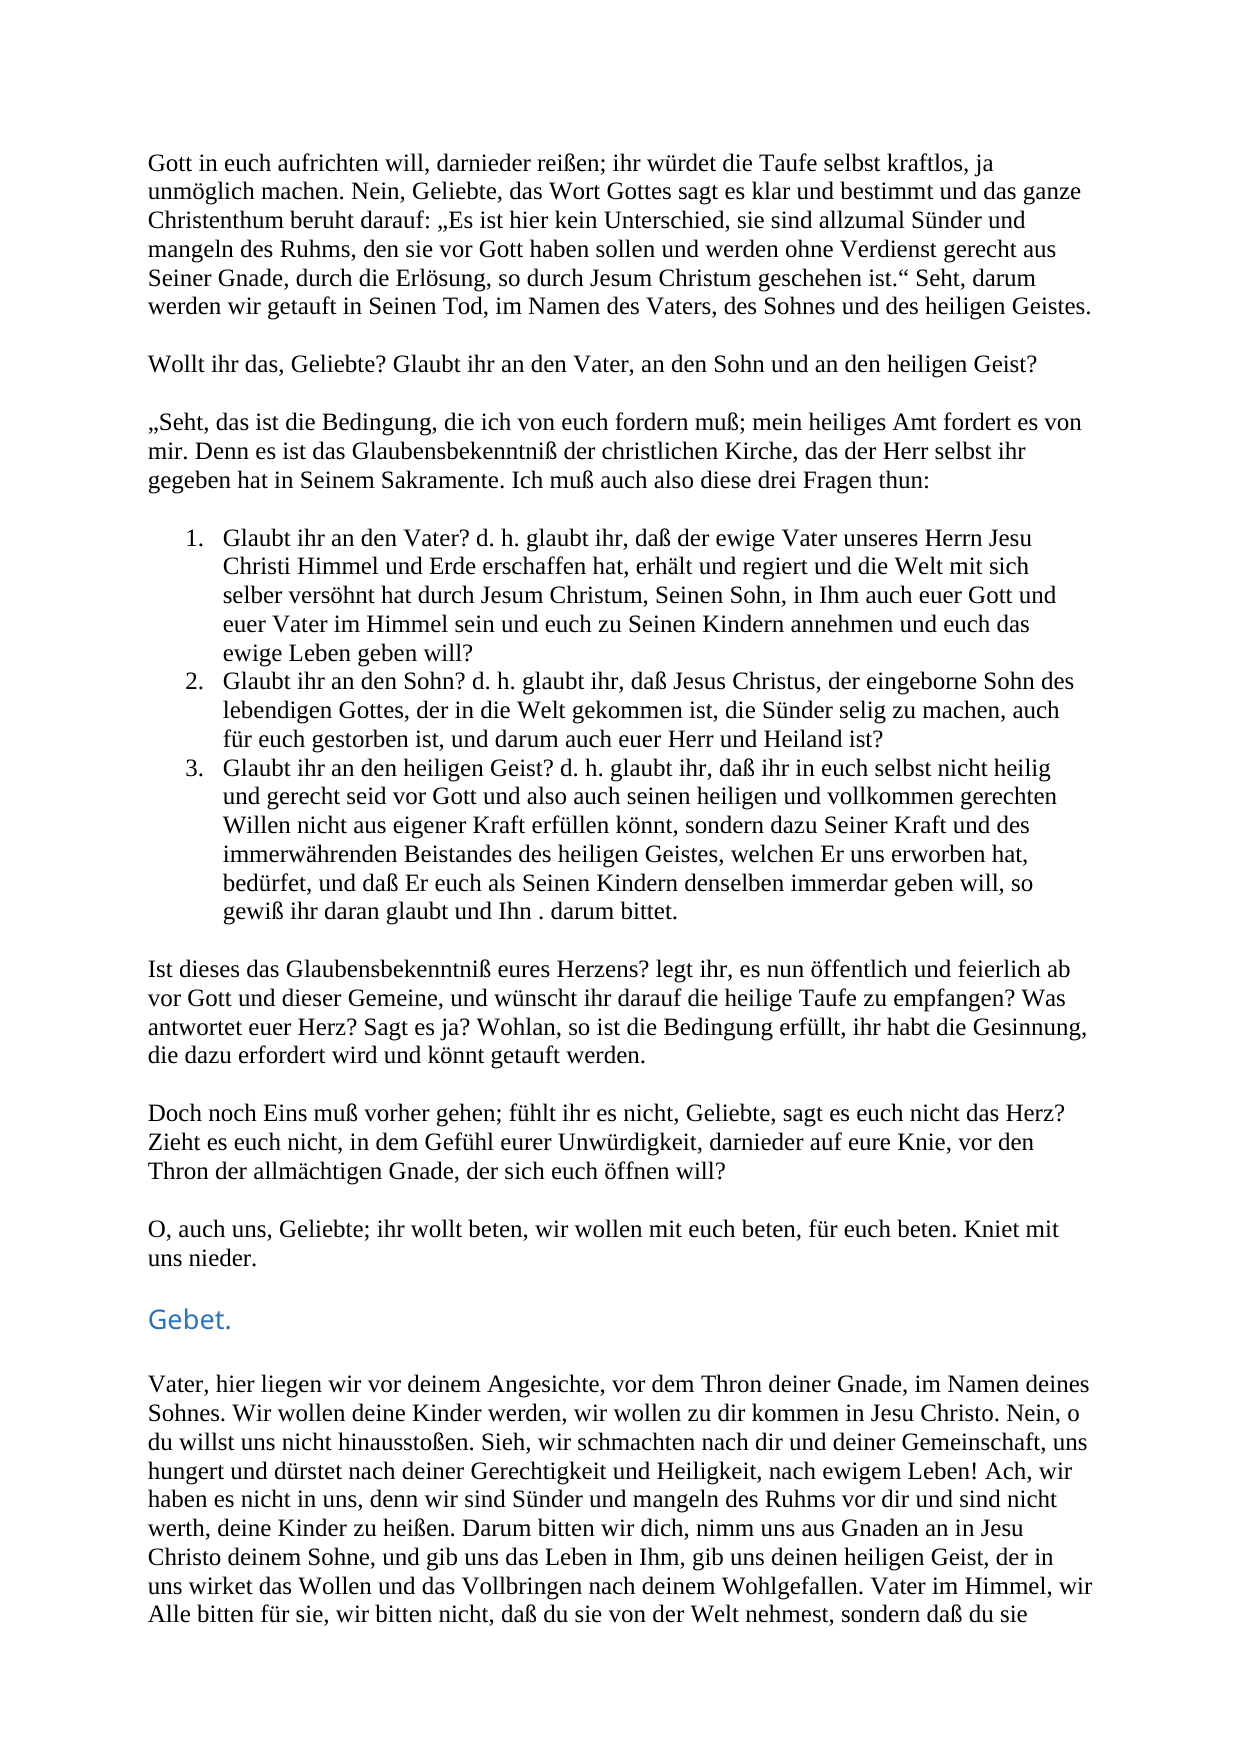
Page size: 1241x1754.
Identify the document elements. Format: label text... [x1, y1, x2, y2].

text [148, 148, 1093, 751]
text Ist dieses das Glaubensbekenntniß eures Herzens? legt ihr, es nun öffentlich und feierlich ab vor Gott und dieser Gemeine, und wünscht ihr darauf die heilige Taufe zu empfangen? Was antwortet euer Herz? Sagt es ja? Wohlan, so ist die Bedingung erfüllt, ihr habt die Gesinnung, die dazu erfordert wird und könnt getauft werden. [148, 1444, 1093, 1559]
list Glaubt ihr an den Sohn? d. h. glaubt ihr, daß Jesus Christus, der eingeborne Sohn des lebendigen Gottes, der in die Welt gekommen ist, die Sünder selig zu machen, auch für euch gestorben ist, und darum auch euer Herr und Heiland ist? [185, 1127, 1093, 1213]
text Wollt ihr das, Geliebte? Glaubt ihr an den Vater, an den Sohn und an den heiligen Geist? [148, 781, 1093, 809]
text „Seht, das ist die Bedingung, die ich von euch fordern muß; mein heiliges Amt fordert es von mir. Denn es ist das Glaubensbekenntniß der christlichen Kirche, das der Herr selbst ihr gegeben hat in Seinem Sakramente. Ich muß auch also diese drei Fragen thun: [148, 838, 1093, 925]
list Glaubt ihr an den Vater? d. h. glaubt ihr, daß der ewige Vater unseres Herrn Jesu Christi Himmel und Erde erschaffen hat, erhält und regiert und die Welt mit sich selber versöhnt hat durch Jesum Christum, Seinen Sohn, in Ihm auch euer Gott und euer Vater im Himmel sein und euch zu Seinen Kindern annehmen und euch das ewige Leben geben will? [185, 954, 1093, 1098]
list Glaubt ihr an den heiligen Geist? d. h. glaubt ihr, daß ihr in euch selbst nicht heilig und gerecht seid vor Gott und also auch seinen heiligen und vollkommen gerechten Willen nicht aus eigener Kraft erfüllen könnt, sondern dazu Seiner Kraft und des immerwährenden Beistandes des heiligen Geistes, welchen Er uns erworben hat, bedürfet, und daß Er euch als Seinen Kindern denselben immerdar geben will, so gewiß ihr daran glaubt und Ihn . darum bittet. [185, 1242, 1093, 1415]
